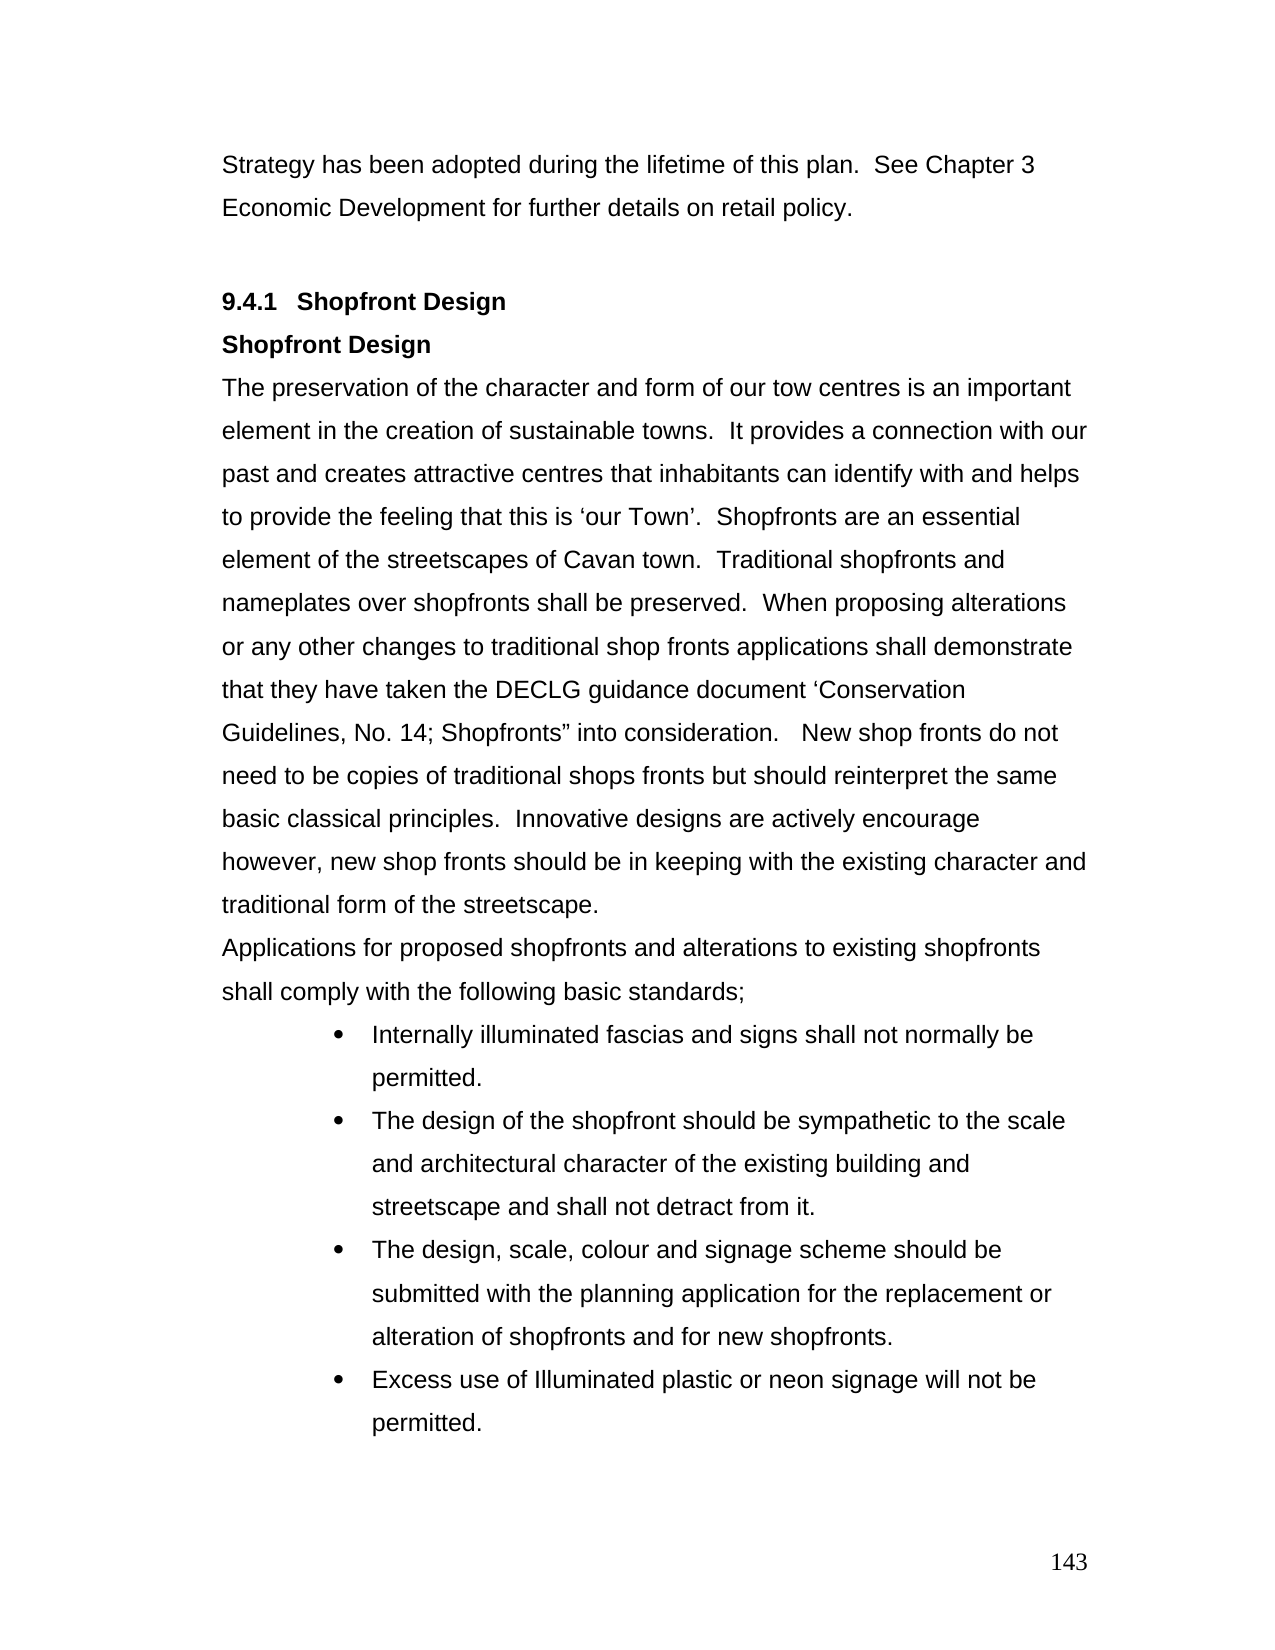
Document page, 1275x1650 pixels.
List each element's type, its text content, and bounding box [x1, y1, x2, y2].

text Shopfront Design [222, 330, 1088, 358]
text 9.4.1 Shopfront Design [222, 287, 1088, 315]
list Excess use of Illuminated plastic or neon signage will not be permitted. [334, 1365, 1088, 1437]
text The preservation of the character and form of our tow centres is an important element in the creation of sustainable towns. It provides a connection with our past and creates attractive centres that inhabitants can identify with and helps to provide the feeling that this is ‘our Town’. Shopfronts are an essential element of the streetscapes of Cavan town. Traditional shopfronts and nameplates over shopfronts shall be preserved. When proposing alterations or any other changes to traditional shop fronts applications shall demonstrate that they have taken the DECLG guidance document ‘Conservation Guidelines, No. 14; Shopfronts” into consideration. New shop fronts do not need to be copies of traditional shops fronts but should reinterpret the same basic classical principles. Innovative designs are actively encourage however, new shop fronts should be in keeping with the existing character and traditional form of the streetscape. [222, 373, 1088, 919]
list The design of the shopfront should be sympathetic to the scale and architectural character of the existing building and streetscape and shall not detract from it. [334, 1106, 1088, 1221]
list Internally illuminated fascias and signs shall not normally be permitted. [334, 1020, 1088, 1092]
text Applications for proposed shopfronts and alterations to existing shopfronts shall comply with the following basic standards; [222, 933, 1088, 1005]
list The design, scale, colour and signage scheme should be submitted with the planning application for the replacement or alteration of shopfronts and for new shopfronts. [334, 1236, 1088, 1351]
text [222, 150, 1088, 222]
